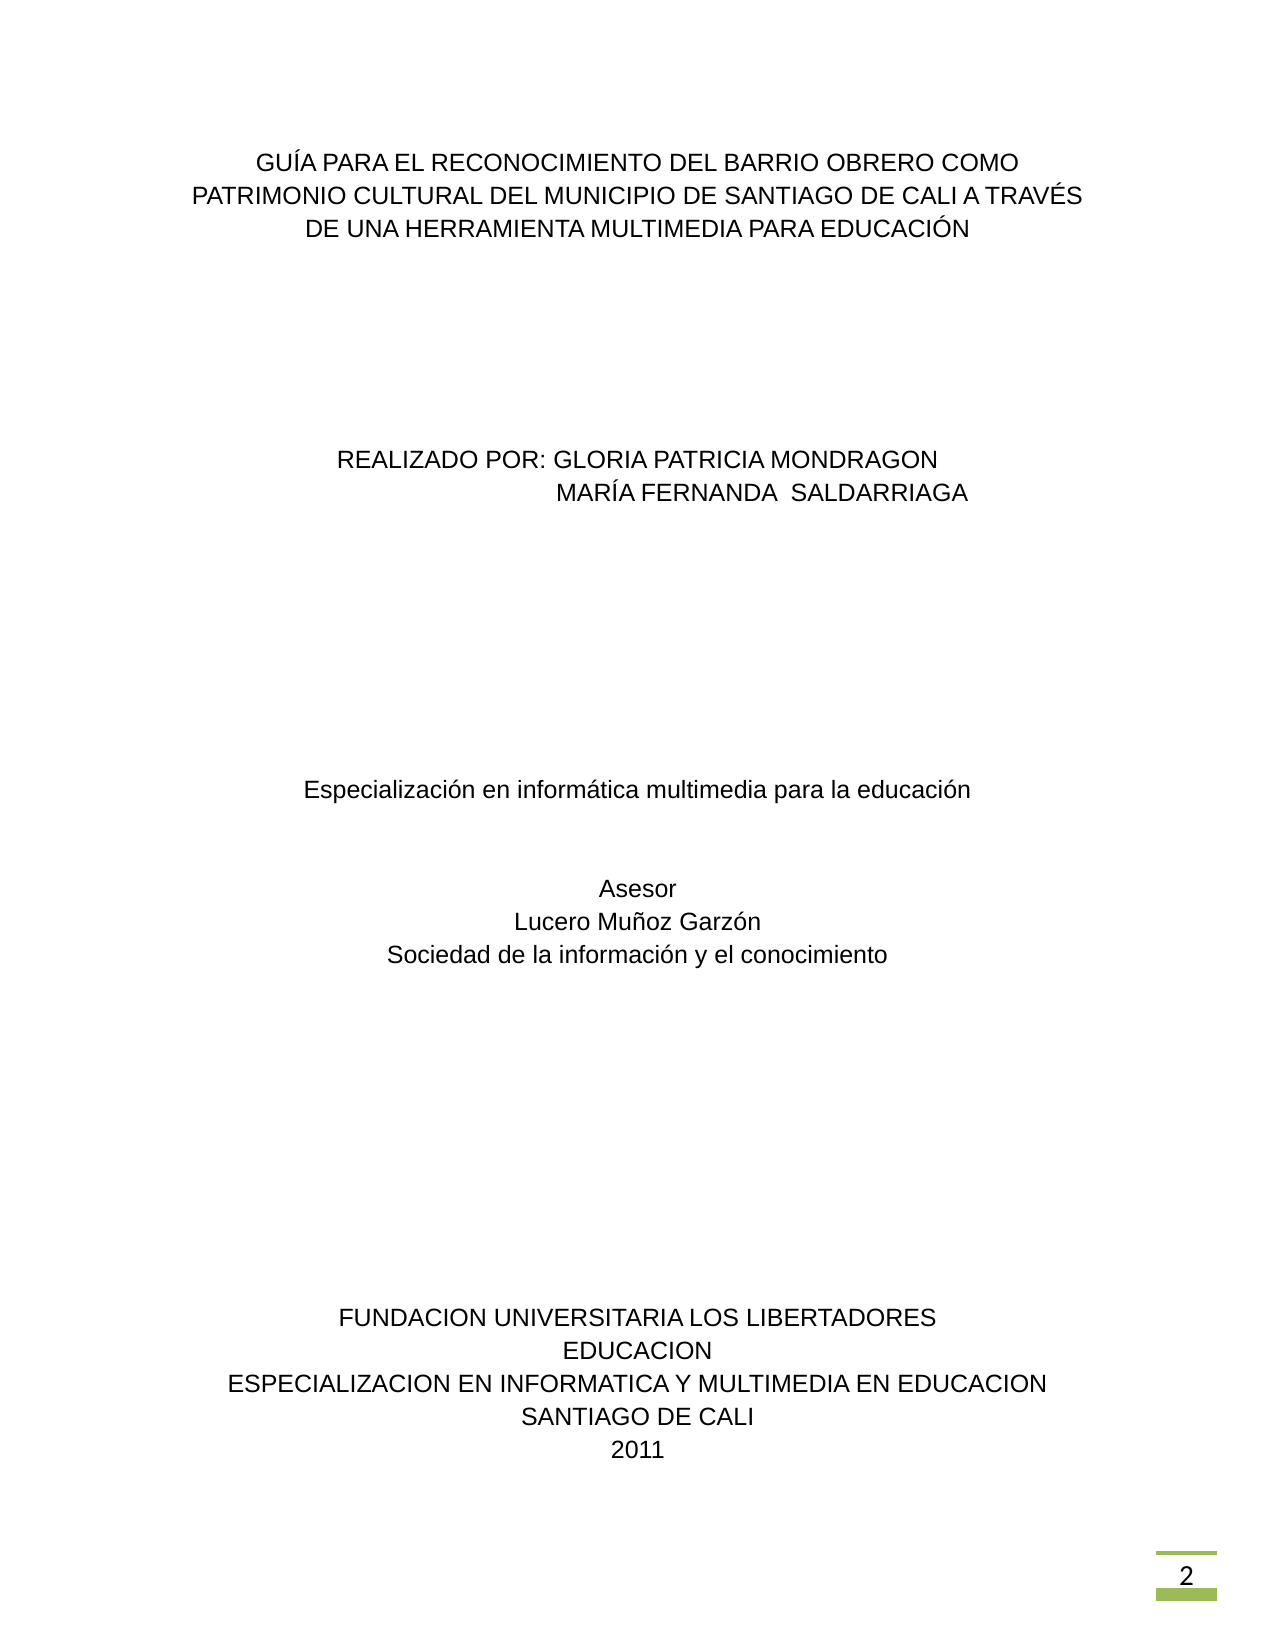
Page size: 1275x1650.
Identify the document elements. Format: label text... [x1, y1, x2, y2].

text 2011 [177, 1435, 1098, 1464]
text Asesor [177, 874, 1098, 903]
text EDUCACION [177, 1336, 1098, 1365]
text SANTIAGO DE CALI [177, 1402, 1098, 1431]
text GUÍA PARA EL RECONOCIMIENTO DEL BARRIO OBRERO COMO PATRIMONIO CULTURAL DEL MUNICIPIO DE SANTIAGO DE CALI A TRAVÉS DE UNA HERRAMIENTA MULTIMEDIA PARA EDUCACIÓN [177, 148, 1098, 242]
text Especialización en informática multimedia para la educación [177, 775, 1098, 804]
text MARÍA FERNANDA SALDARRIAGA [177, 478, 1098, 507]
text Sociedad de la información y el conocimiento [177, 940, 1098, 969]
text FUNDACION UNIVERSITARIA LOS LIBERTADORES [177, 1303, 1098, 1332]
text ESPECIALIZACION EN INFORMATICA Y MULTIMEDIA EN EDUCACION [177, 1369, 1098, 1398]
text REALIZADO POR: GLORIA PATRICIA MONDRAGON [177, 445, 1098, 473]
text Lucero Muñoz Garzón [177, 907, 1098, 936]
